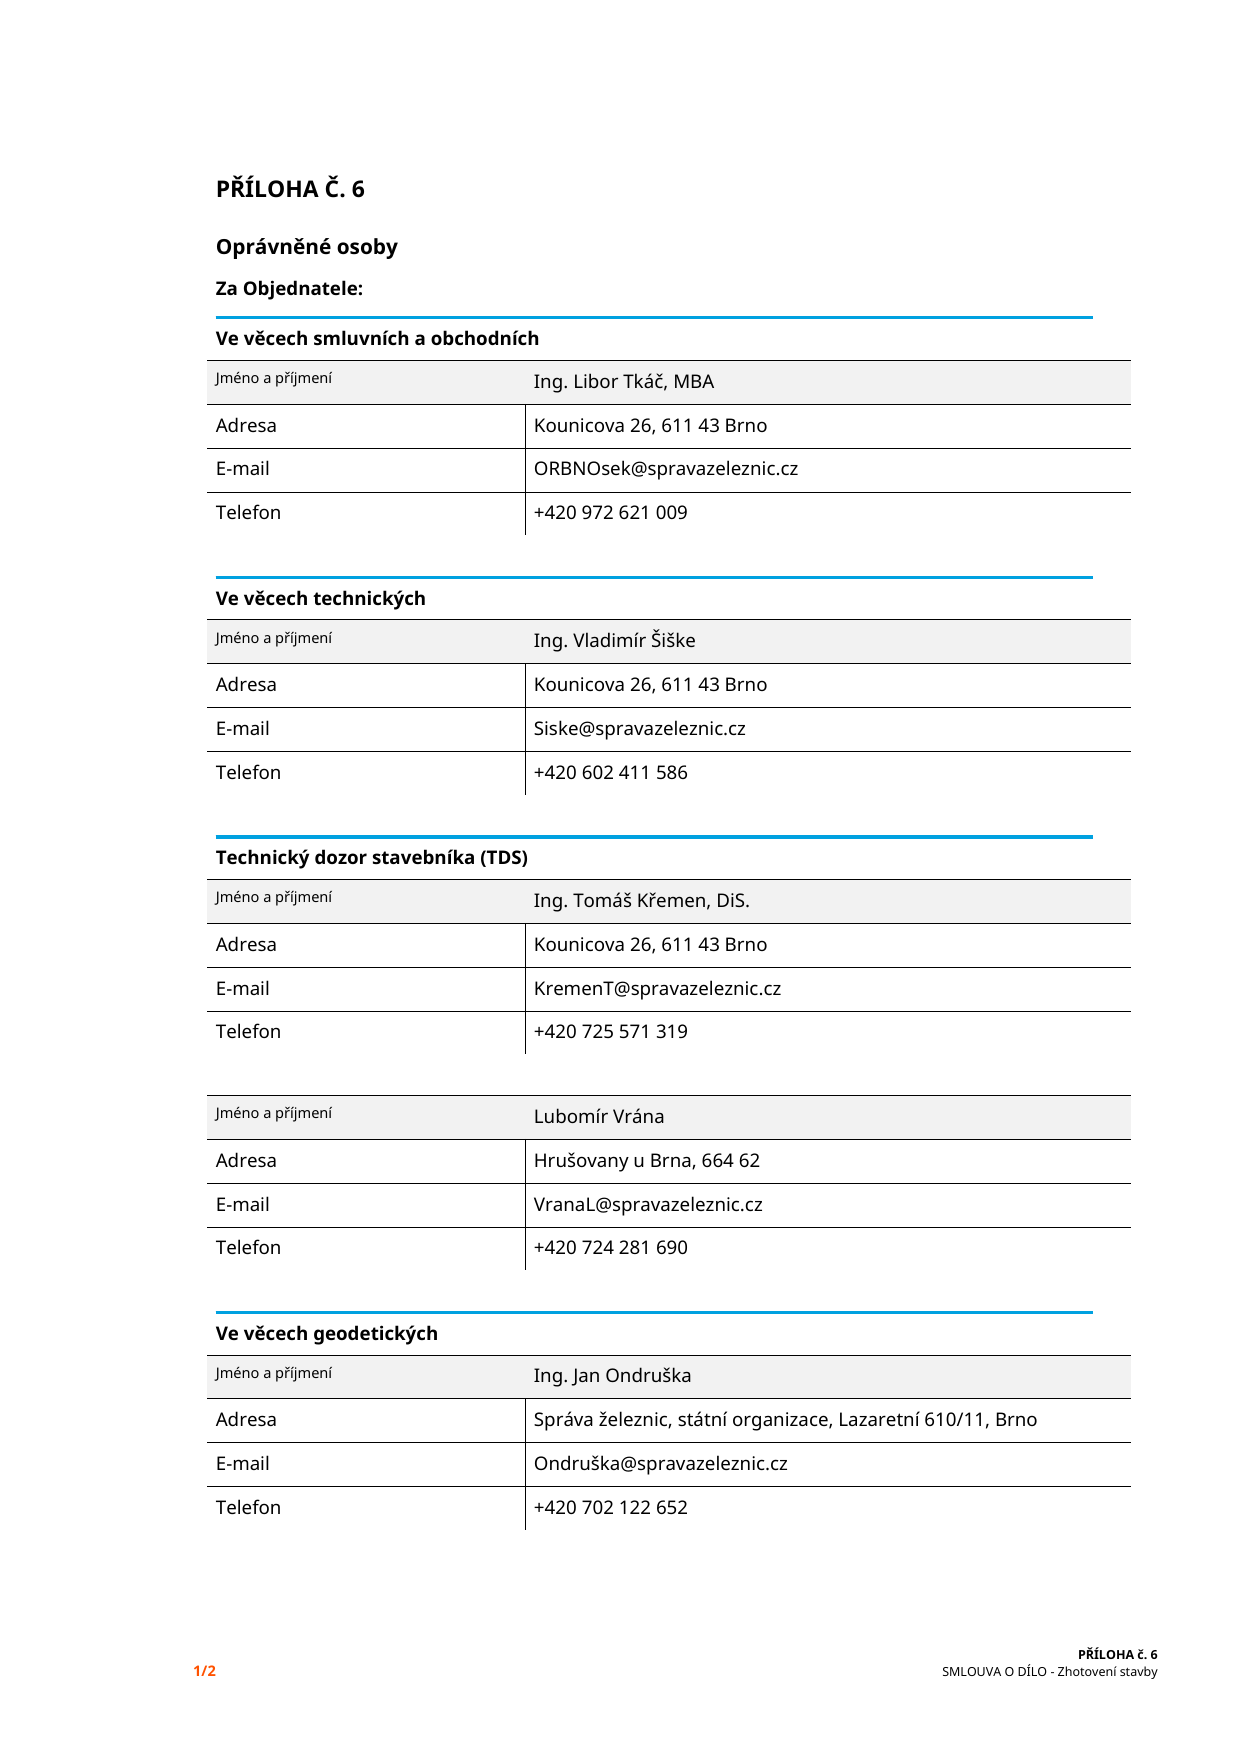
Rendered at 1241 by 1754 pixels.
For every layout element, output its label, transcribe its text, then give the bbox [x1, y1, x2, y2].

table_cell VranaL@spravazeleznic.cz [526, 1184, 1131, 1226]
table_cell +420 724 281 690 [526, 1228, 1131, 1270]
table_cell +420 972 621 009 [526, 493, 1131, 535]
table_cell Hrušovany u Brna, 664 62 [526, 1140, 1131, 1183]
text Technický dozor stavebníka (TDS) [216, 839, 1093, 870]
table_cell Telefon [207, 493, 525, 535]
text Příloha č. 6 [216, 172, 1093, 204]
table_cell Kounicova 26, 611 43 Brno [526, 664, 1131, 707]
table_cell Ondruška@spravazeleznic.cz [526, 1443, 1131, 1486]
table_header Jméno a příjmení [207, 361, 526, 404]
table_cell KremenT@spravazeleznic.cz [526, 968, 1131, 1011]
table_cell E-mail [207, 1184, 525, 1226]
table_cell Telefon [207, 752, 525, 795]
text Ve věcech geodetických [216, 1314, 1093, 1346]
table_cell Telefon [207, 1228, 525, 1270]
table_header Ing. Vladimír Šiške [526, 620, 1131, 663]
text Za Objednatele: [216, 276, 1093, 301]
table_cell Kounicova 26, 611 43 Brno [526, 924, 1131, 967]
table_header Lubomír Vrána [526, 1096, 1131, 1139]
table_cell +420 602 411 586 [526, 752, 1131, 795]
table_cell Adresa [207, 924, 525, 967]
table_cell Adresa [207, 664, 525, 707]
table_header Jméno a příjmení [207, 1356, 526, 1398]
table_cell +420 725 571 319 [526, 1012, 1131, 1054]
table_cell E-mail [207, 1443, 525, 1486]
text Ve věcech technických [216, 579, 1093, 611]
text Oprávněné osoby [216, 232, 1093, 260]
table_cell E-mail [207, 708, 525, 751]
table_header Jméno a příjmení [207, 880, 526, 923]
table_cell E-mail [207, 449, 525, 491]
table_cell Správa železnic, státní organizace, Lazaretní 610/11, Brno [526, 1399, 1131, 1442]
table_header Jméno a příjmení [207, 1096, 526, 1139]
table_cell E-mail [207, 968, 525, 1011]
table_cell Adresa [207, 405, 525, 447]
table_cell Adresa [207, 1399, 525, 1442]
table_cell Siske@spravazeleznic.cz [526, 708, 1131, 751]
table_header Ing. Jan Ondruška [526, 1356, 1131, 1398]
table_cell Adresa [207, 1140, 525, 1183]
table_header Jméno a příjmení [207, 620, 526, 663]
text Ve věcech smluvních a obchodních [216, 319, 1093, 351]
table_cell +420 702 122 652 [526, 1487, 1131, 1530]
table_header Ing. Tomáš Křemen, DiS. [526, 880, 1131, 923]
table_cell Telefon [207, 1487, 525, 1530]
table_cell ORBNOsek@spravazeleznic.cz [526, 449, 1131, 491]
table_cell Kounicova 26, 611 43 Brno [526, 405, 1131, 447]
table_cell Telefon [207, 1012, 525, 1054]
table_header Ing. Libor Tkáč, MBA [526, 361, 1131, 404]
